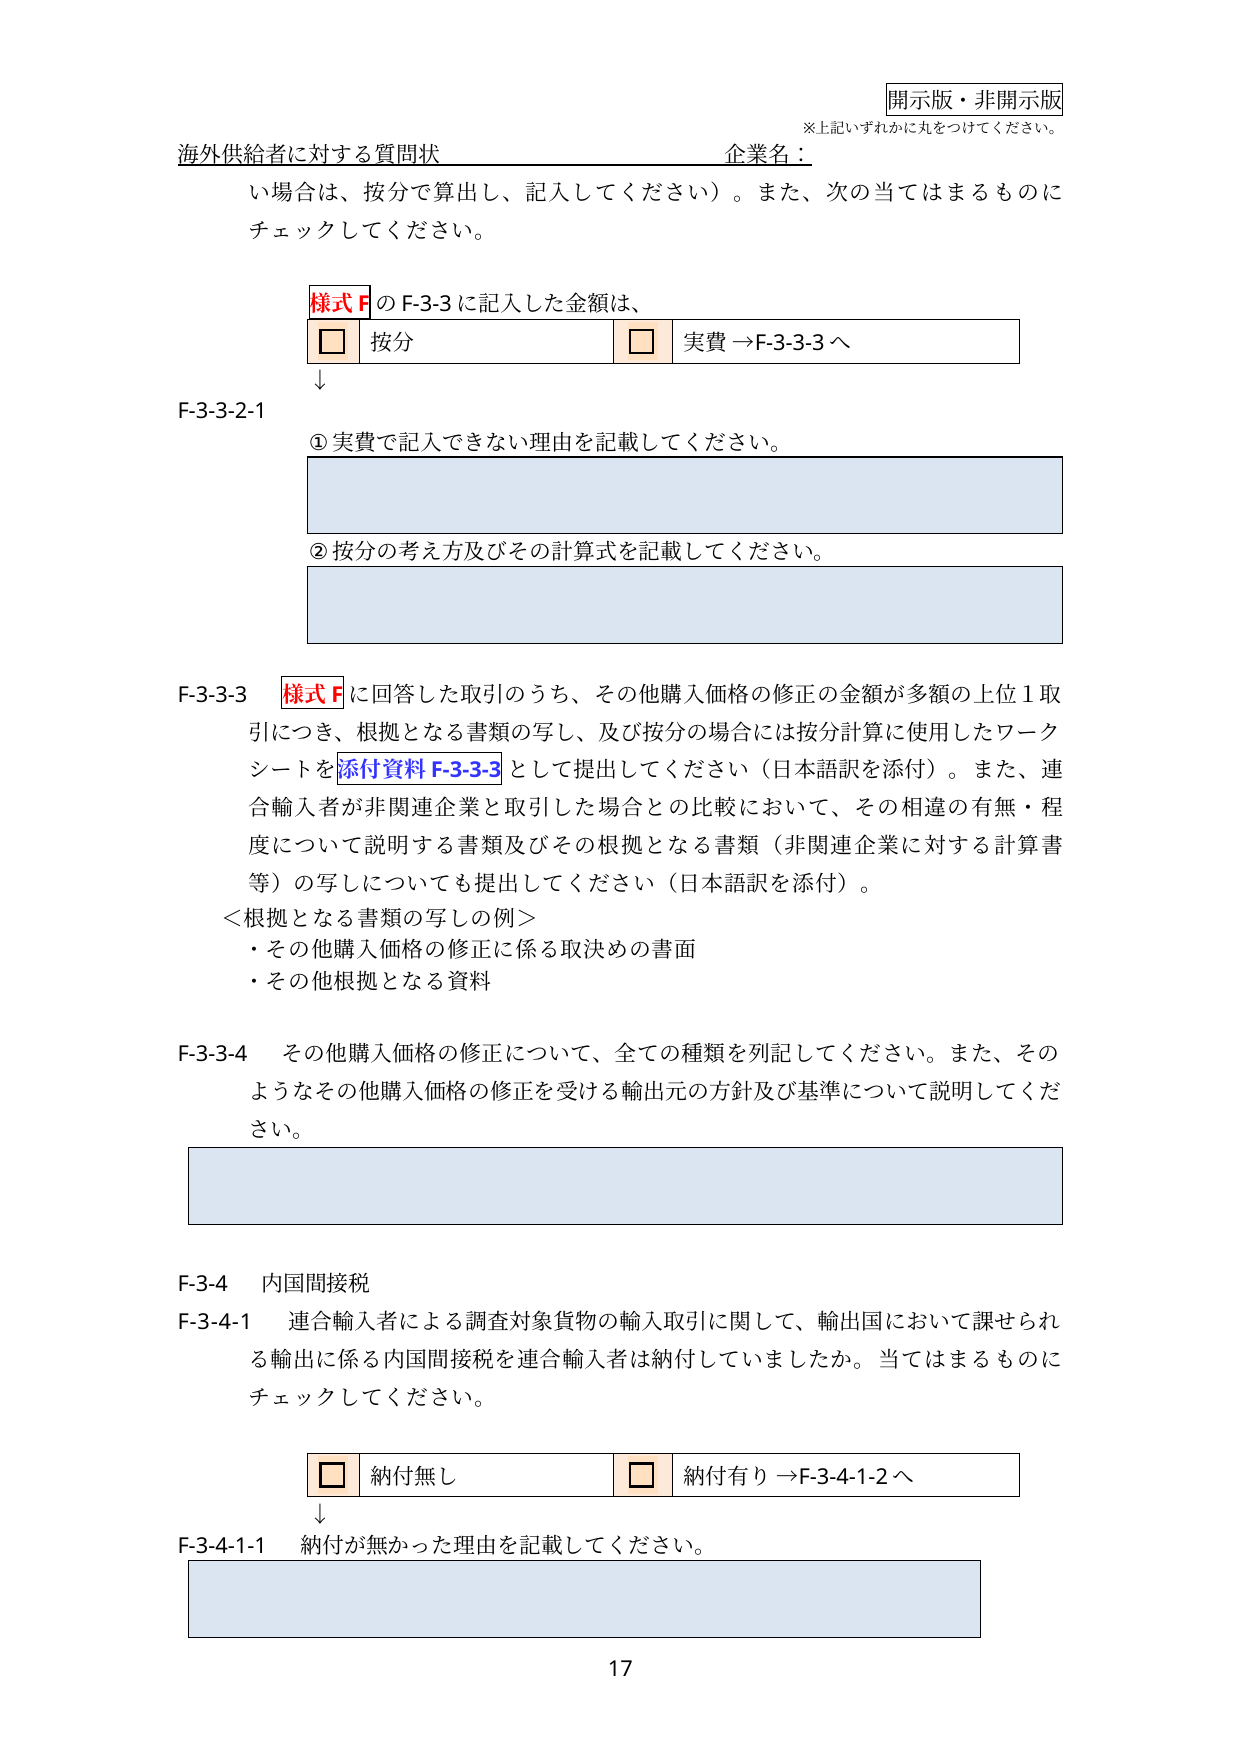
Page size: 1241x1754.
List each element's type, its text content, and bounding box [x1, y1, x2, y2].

table_header [614, 1454, 672, 1496]
subtitle 様式Fに回答した取引のうち、その他購入価格の修正の金額が多額の上位１取引につき、根拠となる書類の写し、及び按分の場合には按分計算に使用したワークシートを添付資料F-3-3-3として提出してください（日本語訳を添付）。また、連合輸入者が非関連企業と取引した場合との比較において、その相違の有無・程度について説明する書類及びその根拠となる書類（非関連企業に対する計算書等）の写しについても提出してください（日本語訳を添付）。 [177, 674, 1063, 901]
text ↓ [177, 364, 1063, 395]
text ・その他購入価格の修正に係る取決めの書面 [243, 933, 1063, 964]
text ↓ [177, 1497, 1063, 1529]
table_header [189, 1148, 1062, 1224]
subtitle 連合輸入者による調査対象貨物の輸入取引に関して、輸出国において課せられる輸出に係る内国間接税を連合輸入者は納付していましたか。当てはまるものにチェックしてください。 [177, 1301, 1063, 1415]
table_header [308, 1454, 359, 1496]
table_header [614, 320, 672, 363]
table_header 按分 [360, 320, 613, 363]
text 様式FのF-3-3に記入した金額は、 [310, 286, 369, 318]
table_header 納付無し [360, 1454, 613, 1496]
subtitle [177, 172, 1063, 247]
text 様式FのF-3-3に記入した金額は、 [371, 285, 1063, 319]
text ・その他根拠となる資料 [243, 964, 1063, 996]
subtitle その他購入価格の修正について、全ての種類を列記してください。また、そのようなその他購入価格の修正を受ける輸出元の方針及び基準について説明してください。 [177, 1033, 1063, 1147]
table_header 実費 →F-3-3-3へ [673, 320, 1019, 363]
subtitle 内国間接税 [177, 1263, 1063, 1301]
table_header [308, 458, 1062, 533]
subtitle 納付が無かった理由を記載してください。 [177, 1529, 1063, 1560]
text ②按分の考え方及びその計算式を記載してください。 [308, 534, 1063, 566]
table_header [308, 567, 1062, 643]
text ＜根拠となる書類の写しの例＞ [221, 901, 1063, 933]
table_header 納付有り →F-3-4-1-2へ [673, 1454, 1019, 1496]
text ①実費で記入できない理由を記載してください。 [308, 425, 1063, 456]
table_header [189, 1561, 980, 1637]
table_header [308, 320, 359, 363]
